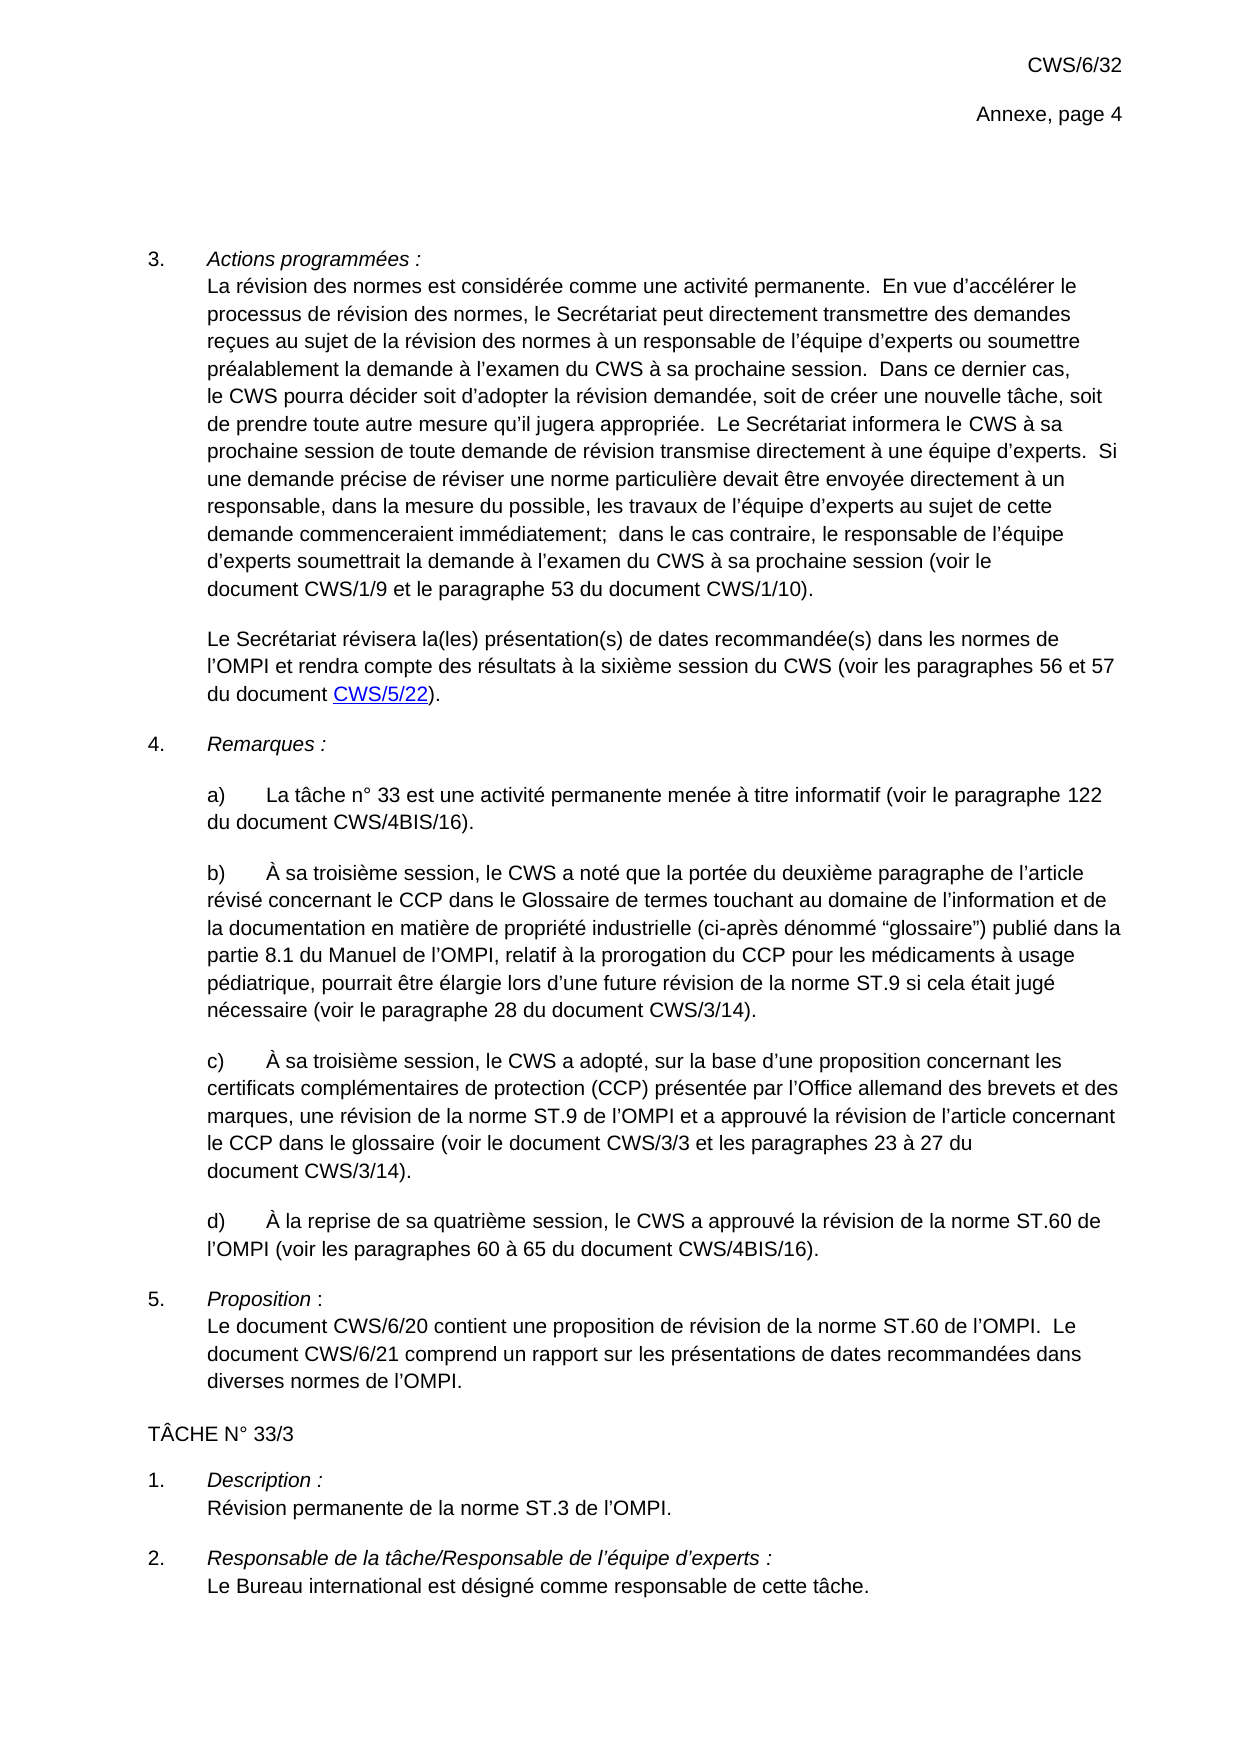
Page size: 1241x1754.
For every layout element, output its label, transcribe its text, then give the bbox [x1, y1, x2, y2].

text d) À la reprise de sa quatrième session, le CWS a approuvé la révision de la norme ST.60 de l’OMPI (voir les paragraphes 60 à 65 du document CWS/4BIS/16). [207, 1209, 1122, 1260]
text b) À sa troisième session, le CWS a noté que la portée du deuxième paragraphe de l’article révisé concernant le CCP dans le Glossaire de termes touchant au domaine de l’information et de la documentation en matière de propriété industrielle (ci-après dénommé “glossaire”) publié dans la partie 8.1 du Manuel de l’OMPI, relatif à la prorogation du CCP pour les médicaments à usage pédiatrique, pourrait être élargie lors d’une future révision de la norme ST.9 si cela était jugé nécessaire (voir le paragraphe 28 du document CWS/3/14). [207, 861, 1122, 1022]
text c) À sa troisième session, le CWS a adopté, sur la base d’une proposition concernant les certificats complémentaires de protection (CCP) présentée par l’Office allemand des brevets et des marques, une révision de la norme ST.9 de l’OMPI et a approuvé la révision de l’article concernant le CCP dans le glossaire (voir le document CWS/3/3 et les paragraphes 23 à 27 du document CWS/3/14). [207, 1048, 1122, 1182]
text 5. Proposition : Le document CWS/6/20 contient une proposition de révision de la norme ST.60 de l’OMPI. Le document CWS/6/21 comprend un rapport sur les présentations de dates recommandées dans diverses normes de l’OMPI. [148, 1287, 1122, 1393]
text 2. Responsable de la tâche/Responsable de l’équipe d’experts : Le Bureau international est désigné comme responsable de cette tâche. [148, 1546, 1122, 1597]
text 1. Description : Révision permanente de la norme ST.3 de l’OMPI. [148, 1468, 1122, 1519]
subtitle Tâche n° 33/3 [148, 1422, 1122, 1446]
text Le Secrétariat révisera la(les) présentation(s) de dates recommandée(s) dans les normes de l’OMPI et rendra compte des résultats à la sixième session du CWS (voir les paragraphes 56 et 57 du document CWS/5/22). [207, 627, 1122, 706]
text a) La tâche n° 33 est une activité permanente menée à titre informatif (voir le paragraphe 122 du document CWS/4BIS/16). [207, 783, 1122, 834]
text 4. Remarques : [148, 732, 1122, 756]
text 3. Actions programmées : La révision des normes est considérée comme une activité permanente. En vue d’accélérer le processus de révision des normes, le Secrétariat peut directement transmettre des demandes reçues au sujet de la révision des normes à un responsable de l’équipe d’experts ou soumettre préalablement la demande à l’examen du CWS à sa prochaine session. Dans ce dernier cas, le CWS pourra décider soit d’adopter la révision demandée, soit de créer une nouvelle tâche, soit de prendre toute autre mesure qu’il jugera appropriée. Le Secrétariat informera le CWS à sa prochaine session de toute demande de révision transmise directement à une équipe d’experts. Si une demande précise de réviser une norme particulière devait être envoyée directement à un responsable, dans la mesure du possible, les travaux de l’équipe d’experts au sujet de cette demande commenceraient immédiatement; dans le cas contraire, le responsable de l’équipe d’experts soumettrait la demande à l’examen du CWS à sa prochaine session (voir le document CWS/1/9 et le paragraphe 53 du document CWS/1/10). [148, 246, 1122, 600]
